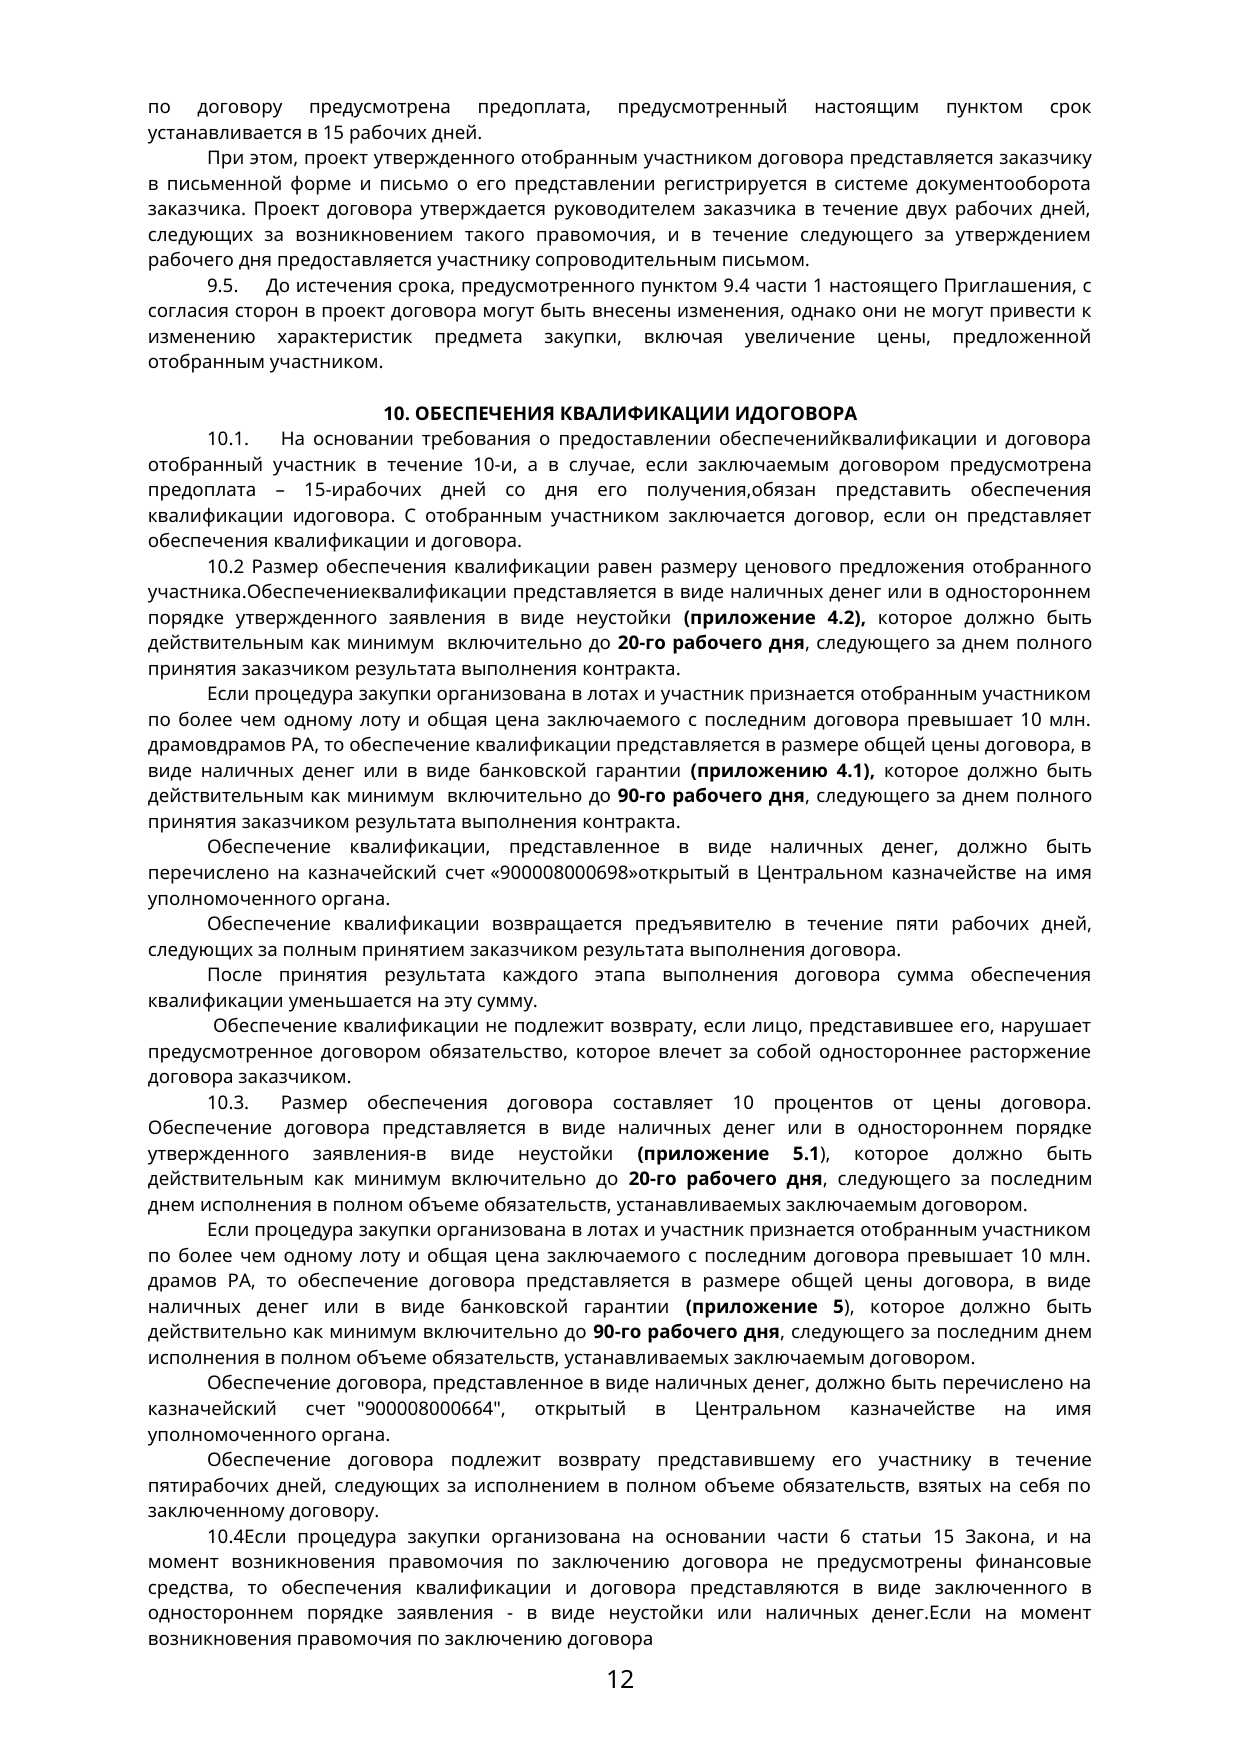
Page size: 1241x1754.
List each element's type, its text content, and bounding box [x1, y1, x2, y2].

text Обеспечение договора, представленное в виде наличных денег, должно быть перечислено на казначейский счет "900008000664", открытый в Центральном казначействе на имя уполномоченного органа. [148, 1370, 1092, 1446]
text Обеспечение квалификации возвращается предъявителю в течение пяти рабочих дней, следующих за полным принятием заказчиком результата выполнения договора. [148, 910, 1092, 961]
text 10. ОБЕСПЕЧЕНИЯ КВАЛИФИКАЦИИ ИДОГОВОРА [148, 400, 1092, 425]
text Если процедура закупки организована в лотах и участник признается отобранным участником по более чем одному лоту и общая цена заключаемого с последним договора превышает 10 млн. драмов РА, то обеспечение договора представляется в размере общей цены договора, в виде наличных денег или в виде банковской гарантии (приложение 5), которое должно быть действительно как минимум включительно до 90-го рабочего дня, следующего за последним днем исполнения в полном объеме обязательств, устанавливаемых заключаемым договором. [148, 1217, 1092, 1370]
text 10.4Если процедура закупки организована на основании части 6 статьи 15 Закона, и на момент возникновения правомочия по заключению договора не предусмотрены финансовые средства, то обеспечения квалификации и договора представляются в виде заключенного в одностороннем порядке заявления - в виде неустойки или наличных денег.Если на момент возникновения правомочия по заключению договора [148, 1523, 1092, 1651]
text Обеспечение квалификации, представленное в виде наличных денег, должно быть перечислено на казначейский счет «900008000698»открытый в Центральном казначействе на имя уполномоченного органа. [148, 834, 1092, 910]
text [148, 94, 1092, 145]
text Если процедура закупки организована в лотах и участник признается отобранным участником по более чем одному лоту и общая цена заключаемого с последним договора превышает 10 млн. драмовдрамов РА, то обеспечение квалификации представляется в размере общей цены договора, в виде наличных денег или в виде банковской гарантии (приложению 4.1), которое должно быть действительным как минимум включительно до 90-го рабочего дня, следующего за днем полного принятия заказчиком результата выполнения контракта. [148, 681, 1092, 834]
text Обеспечение договора подлежит возврату представившему его участнику в течение пятирабочих дней, следующих за исполнением в полном объеме обязательств, взятых на себя по заключенному договору. [148, 1446, 1092, 1523]
text 9.5. До истечения срока, предусмотренного пунктом 9.4 части 1 настоящего Приглашения, с согласия сторон в проект договора могут быть внесены изменения, однако они не могут привести к изменению характеристик предмета закупки, включая увеличение цены, предложенной отобранным участником. [148, 272, 1092, 374]
text 10.1. На основании требования о предоставлении обеспеченийквалификации и договора отобранный участник в течение 10-и, а в случае, если заключаемым договором предусмотрена предоплата – 15-ирабочих дней со дня его получения,обязан представить обеспечения квалификации идоговора. С отобранным участником заключается договор, если он представляет обеспечения квалификации и договора. [148, 425, 1092, 553]
text При этом, проект утвержденного отобранным участником договора представляется заказчику в письменной форме и письмо о его представлении регистрируется в системе документооборота заказчика. Проект договора утверждается руководителем заказчика в течение двух рабочих дней, следующих за возникновением такого правомочия, и в течение следующего за утверждением рабочего дня предоставляется участнику сопроводительным письмом. [148, 145, 1092, 272]
text После принятия результата каждого этапа выполнения договора сумма обеспечения квалификации уменьшается на эту сумму. [148, 961, 1092, 1012]
text 10.3. Размер обеспечения договора составляет 10 процентов от цены договора. Обеспечение договора представляется в виде наличных денег или в одностороннем порядке утвержденного заявления-в виде неустойки (приложение 5.1), которое должно быть действительным как минимум включительно до 20-го рабочего дня, следующего за последним днем исполнения в полном объеме обязательств, устанавливаемых заключаемым договором. [148, 1089, 1092, 1217]
text 10.2 Размер обеспечения квалификации равен размеру ценового предложения отобранного участника.Обеспечениеквалификации представляется в виде наличных денег или в одностороннем порядке утвержденного заявления в виде неустойки (приложение 4.2), которое должно быть действительным как минимум включительно до 20-го рабочего дня, следующего за днем полного принятия заказчиком результата выполнения контракта. [148, 553, 1092, 681]
text Обеспечение квалификации не подлежит возврату, если лицо, представившее его, нарушает предусмотренное договором обязательство, которое влечет за собой одностороннее расторжение договора заказчиком. [148, 1012, 1092, 1089]
